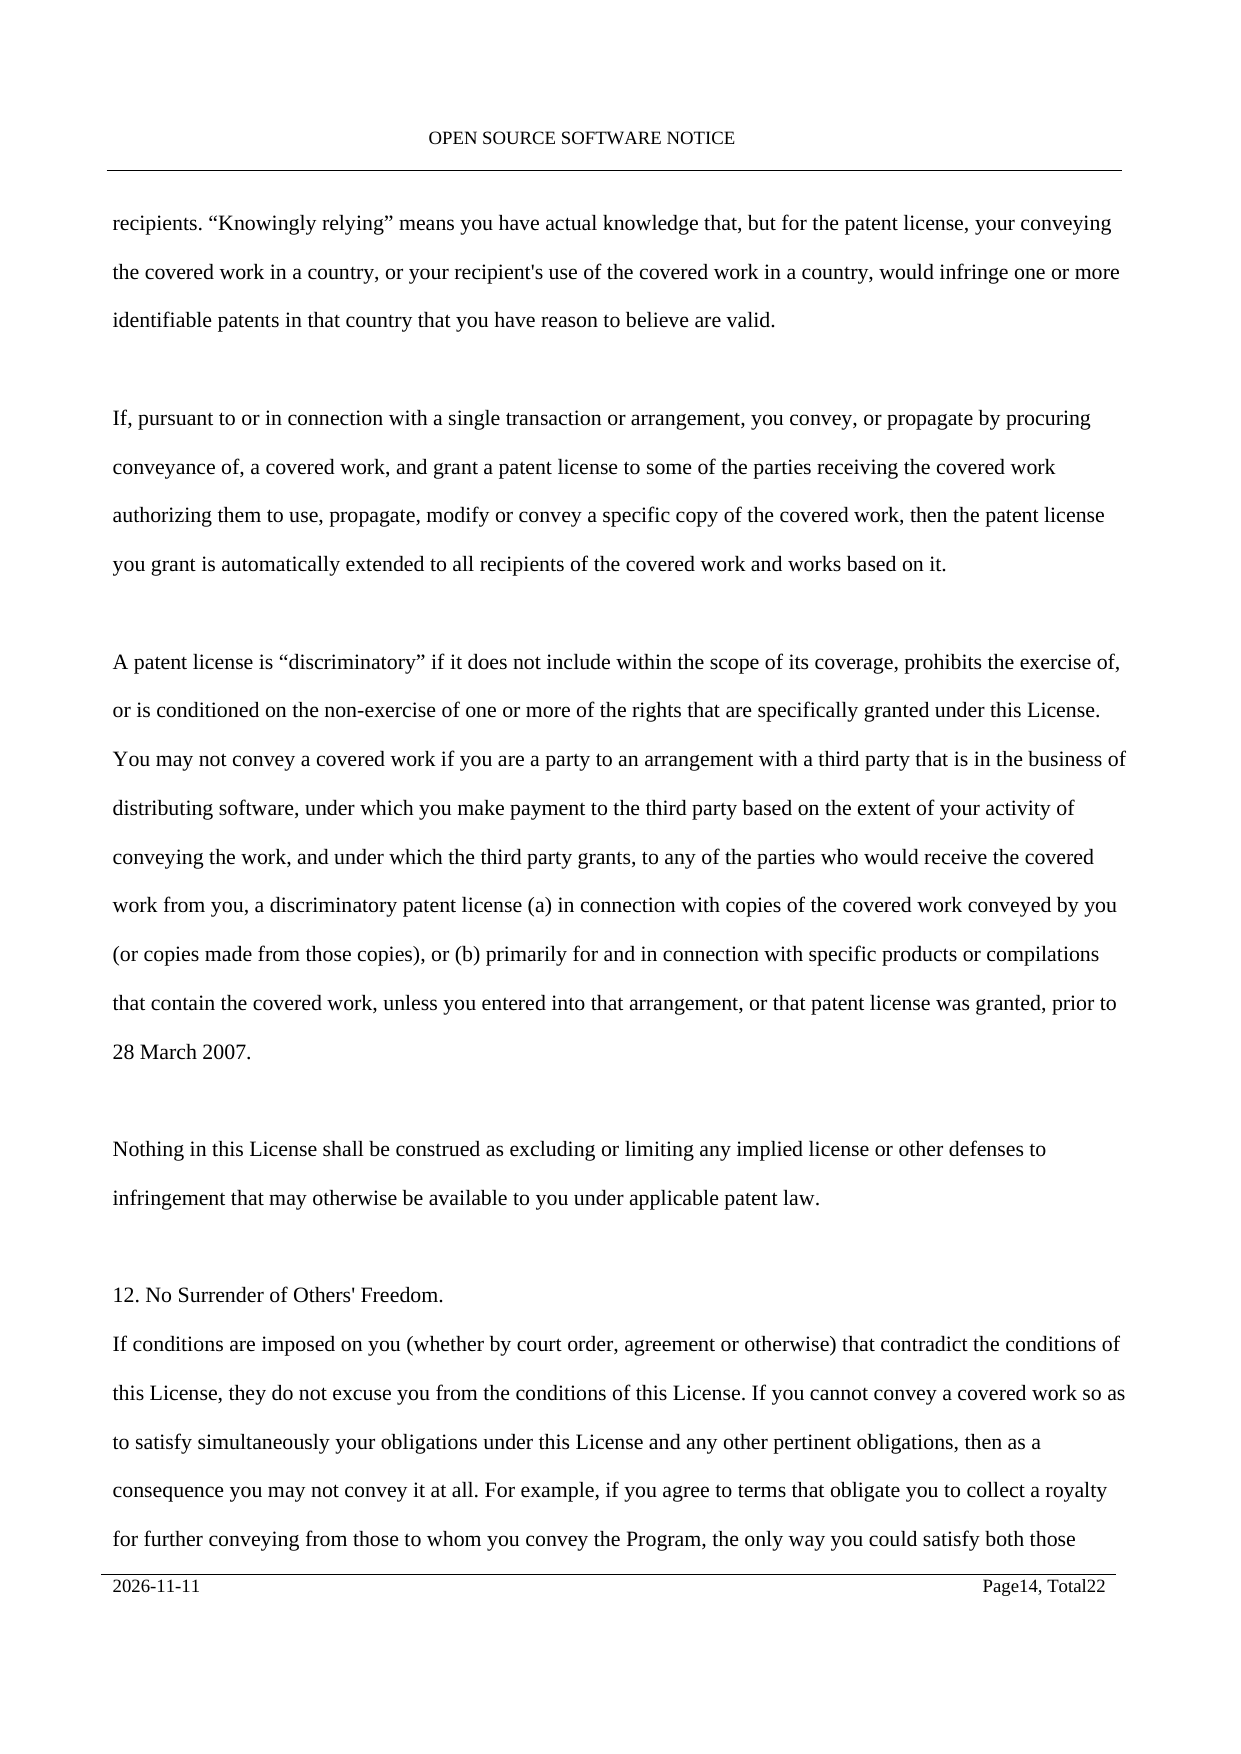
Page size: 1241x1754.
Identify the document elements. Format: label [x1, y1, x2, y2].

text [112, 206, 1128, 1555]
